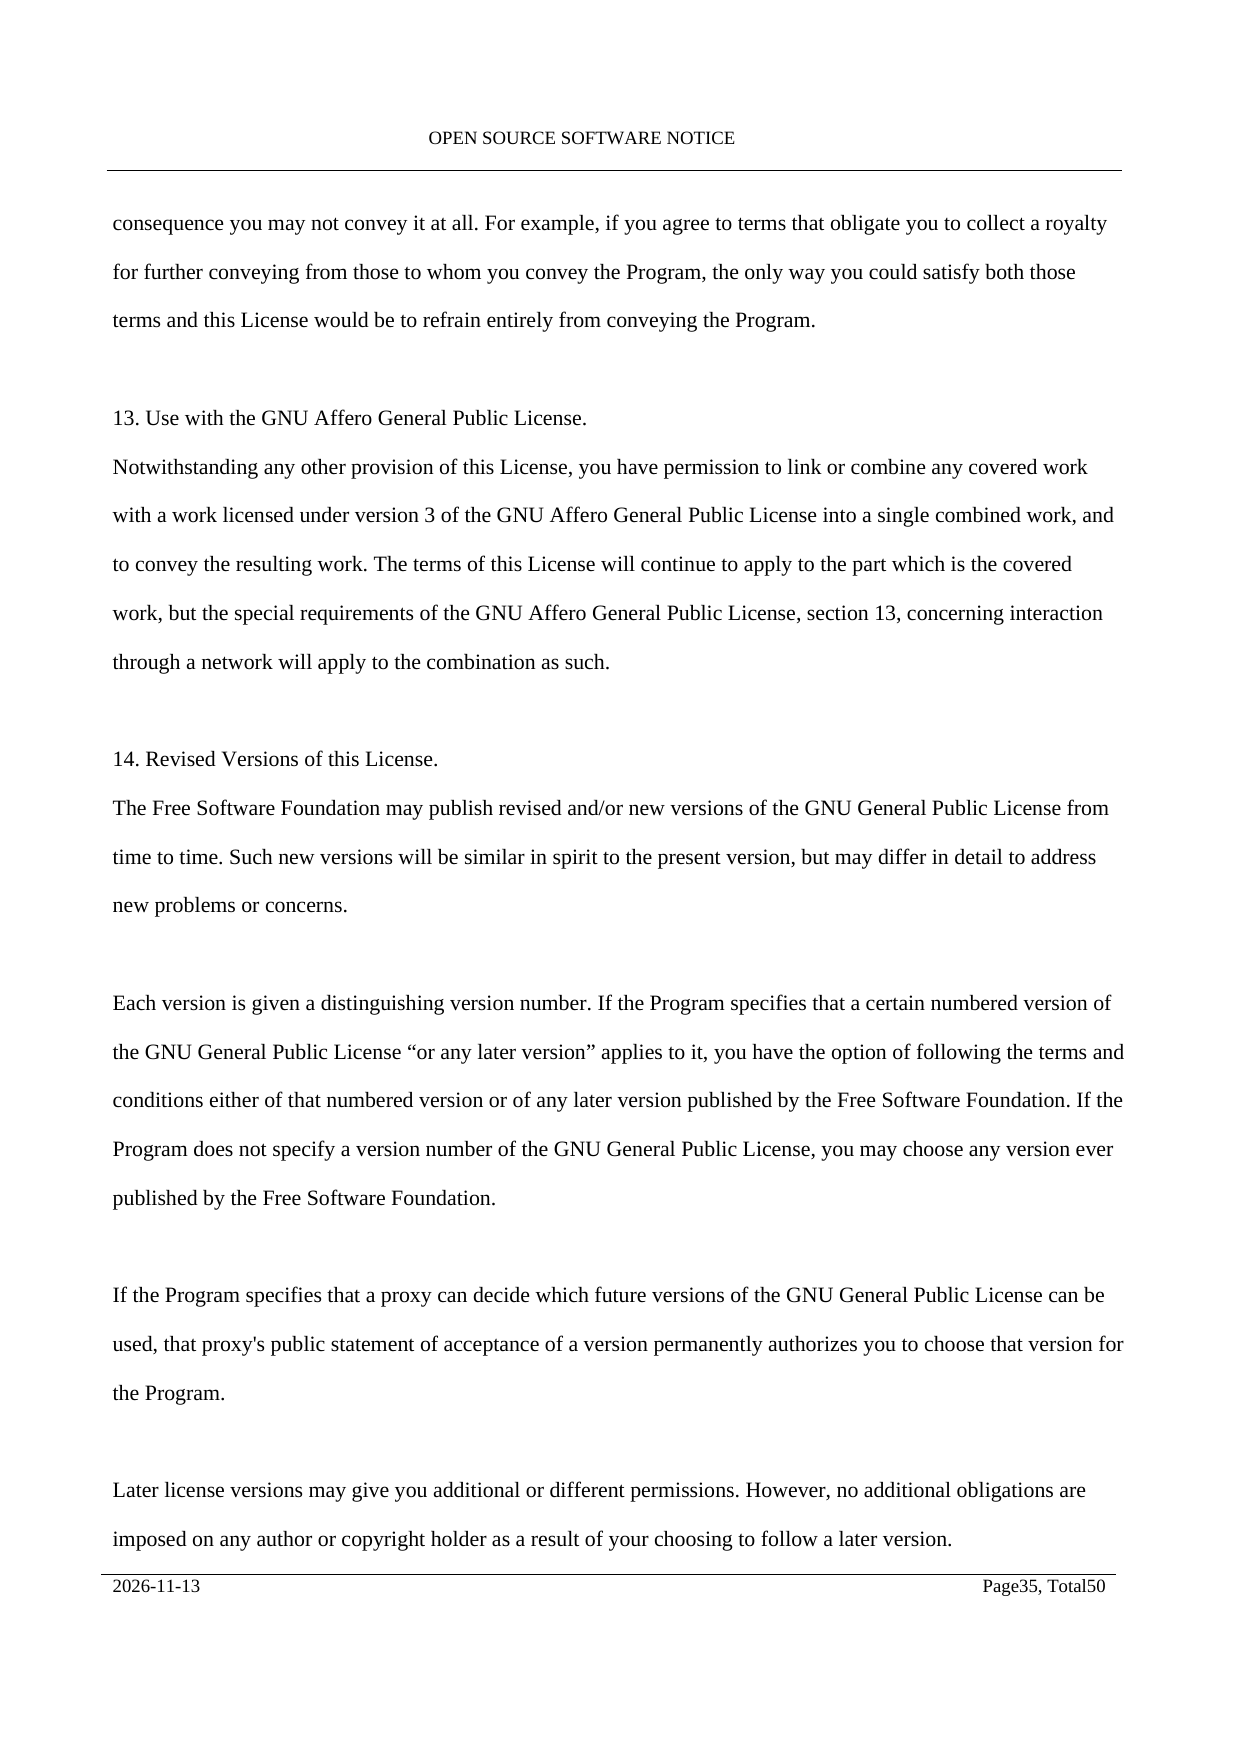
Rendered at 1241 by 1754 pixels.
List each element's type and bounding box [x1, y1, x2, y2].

text [112, 206, 1128, 1555]
